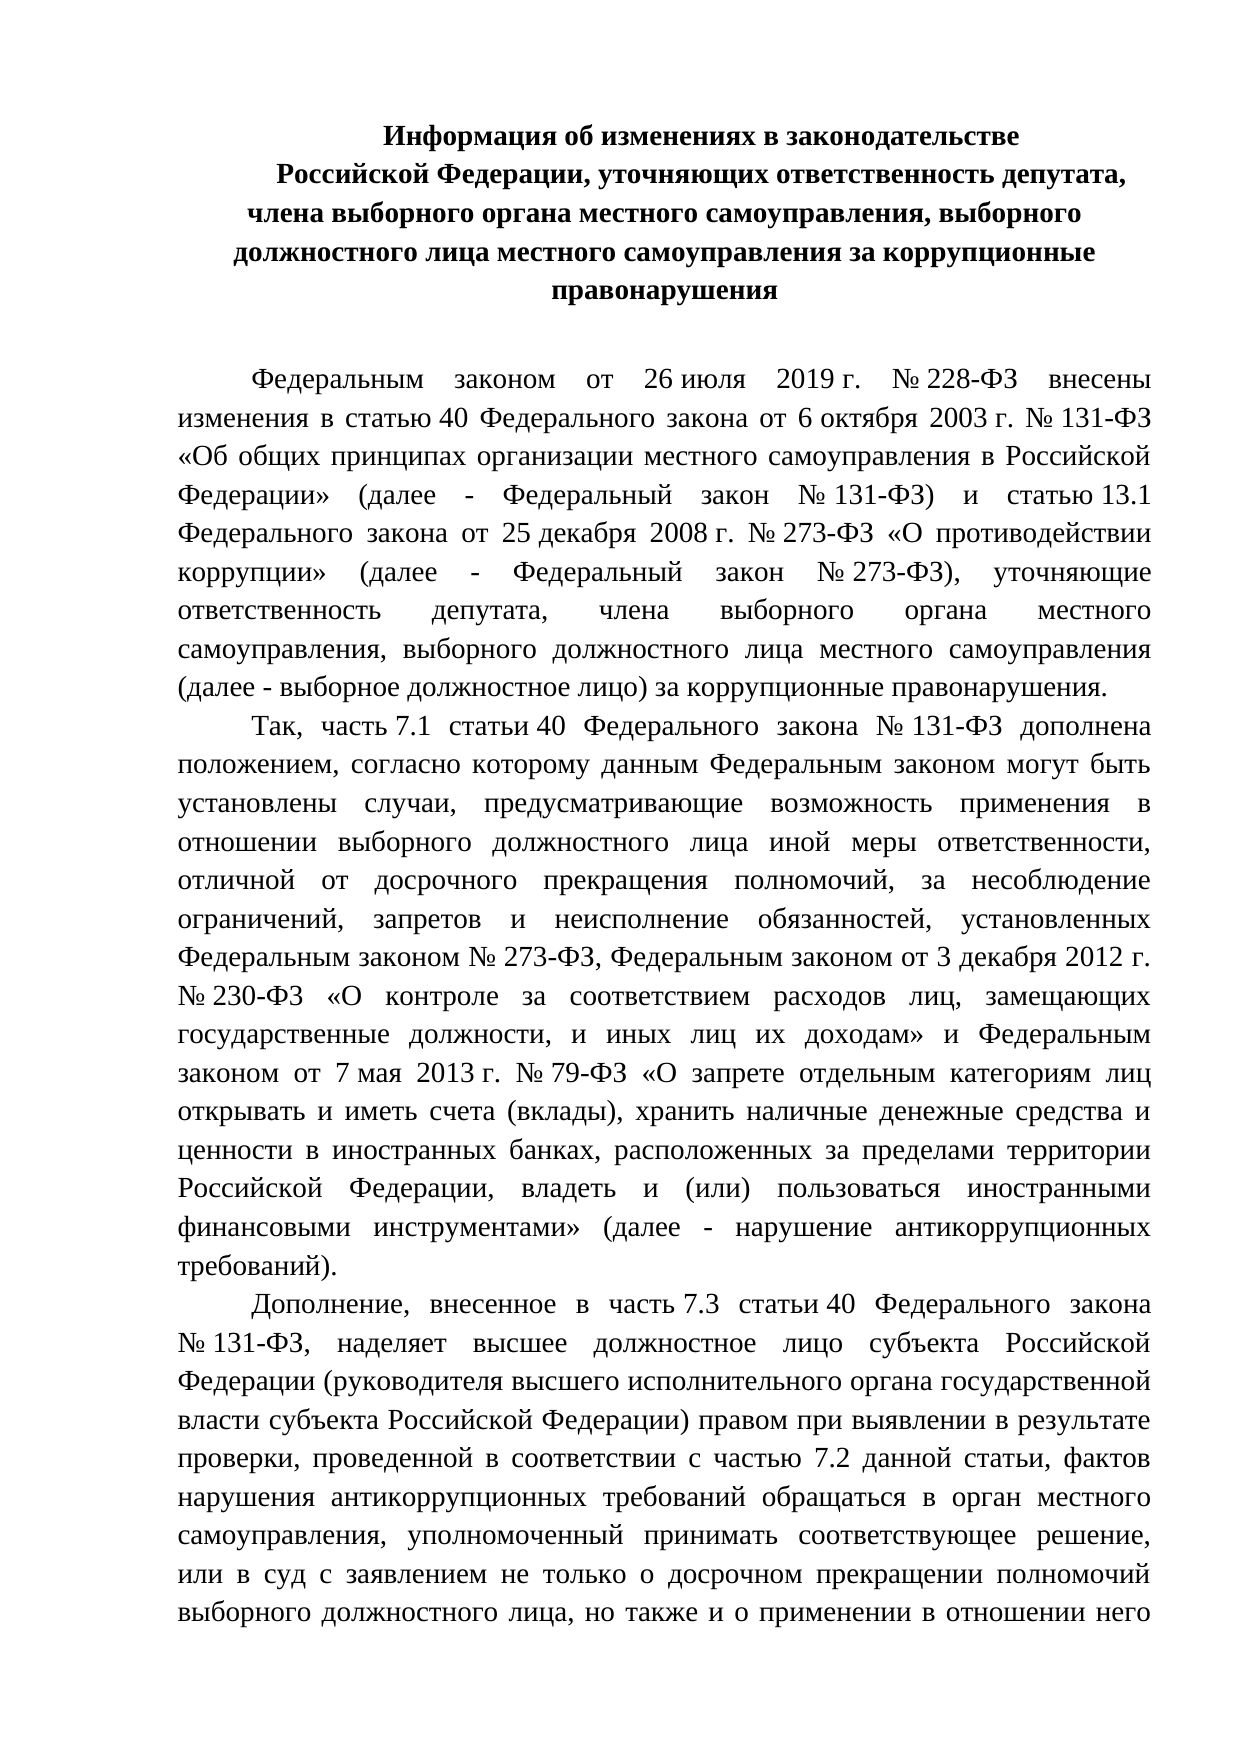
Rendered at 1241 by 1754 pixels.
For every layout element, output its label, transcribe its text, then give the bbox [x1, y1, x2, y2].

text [177, 1286, 1152, 1628]
text Так, часть 7.1 статьи 40 Федерального закона № 131-ФЗ дополнена положением, согласно которому данным Федеральным законом могут быть установлены случаи, предусматривающие возможность применения в отношении выборного должностного лица иной меры ответственности, отличной от досрочного прекращения полномочий, за несоблюдение ограничений, запретов и неисполнение обязанностей, установленных Федеральным законом № 273-ФЗ, Федеральным законом от 3 декабря 2012 г. № 230-Ф3 «О контроле за соответствием расходов лиц, замещающих государственные должности, и иных лиц их доходам» и Федеральным законом от 7 мая 2013 г. № 79-ФЗ «О запрете отдельным категориям лиц открывать и иметь счета (вклады), хранить наличные денежные средства и ценности в иностранных банках, расположенных за пределами территории Российской Федерации, владеть и (или) пользоваться иностранными финансовыми инструментами» (далее - нарушение антикоррупционных требований). [177, 708, 1152, 1281]
text Федеральным законом от 26 июля 2019 г. № 228-ФЗ внесены изменения в статью 40 Федерального закона от 6 октября 2003 г. № 131-ФЗ «Об общих принципах организации местного самоуправления в Российской Федерации» (далее - Федеральный закон № 131-ФЗ) и статью 13.1 Федерального закона от 25 декабря 2008 г. № 273-ФЗ «О противодействии коррупции» (далее - Федеральный закон № 273-ФЗ), уточняющие ответственность депутата, члена выборного органа местного самоуправления, выборного должностного лица местного самоуправления (далее - выборное должностное лицо) за коррупционные правонарушения. [177, 361, 1152, 703]
text Информация об изменениях в законодательстве [177, 118, 1152, 152]
text Российской Федерации, уточняющих ответственность депутата, члена выборного органа местного самоуправления, выборного должностного лица местного самоуправления за коррупционные правонарушения [177, 157, 1152, 306]
